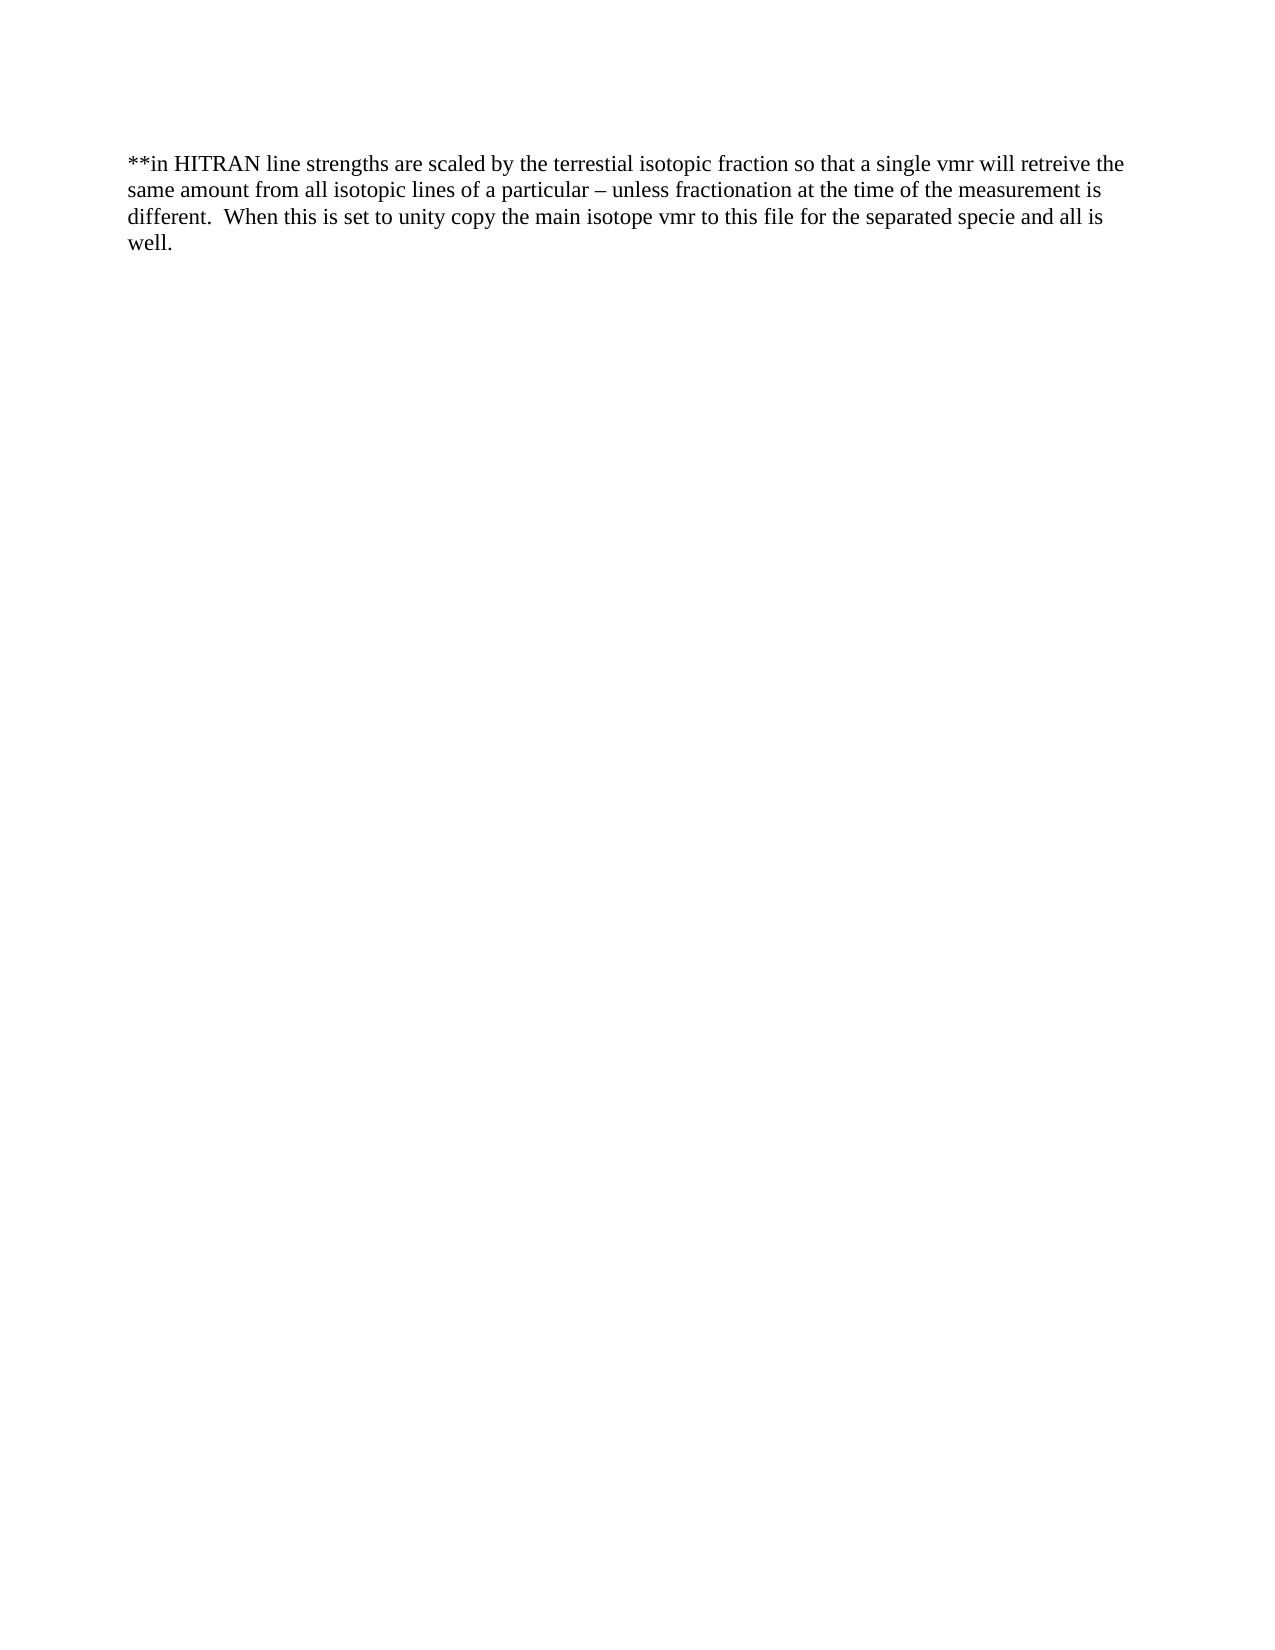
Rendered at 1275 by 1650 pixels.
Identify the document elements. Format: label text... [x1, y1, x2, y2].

text **in HITRAN line strengths are scaled by the terrestial isotopic fraction so that a single vmr will retreive the same amount from all isotopic lines of a particular – unless fractionation at the time of the measurement is different. When this is set to unity copy the main isotope vmr to this file for the separated specie and all is well. [127, 150, 1147, 255]
